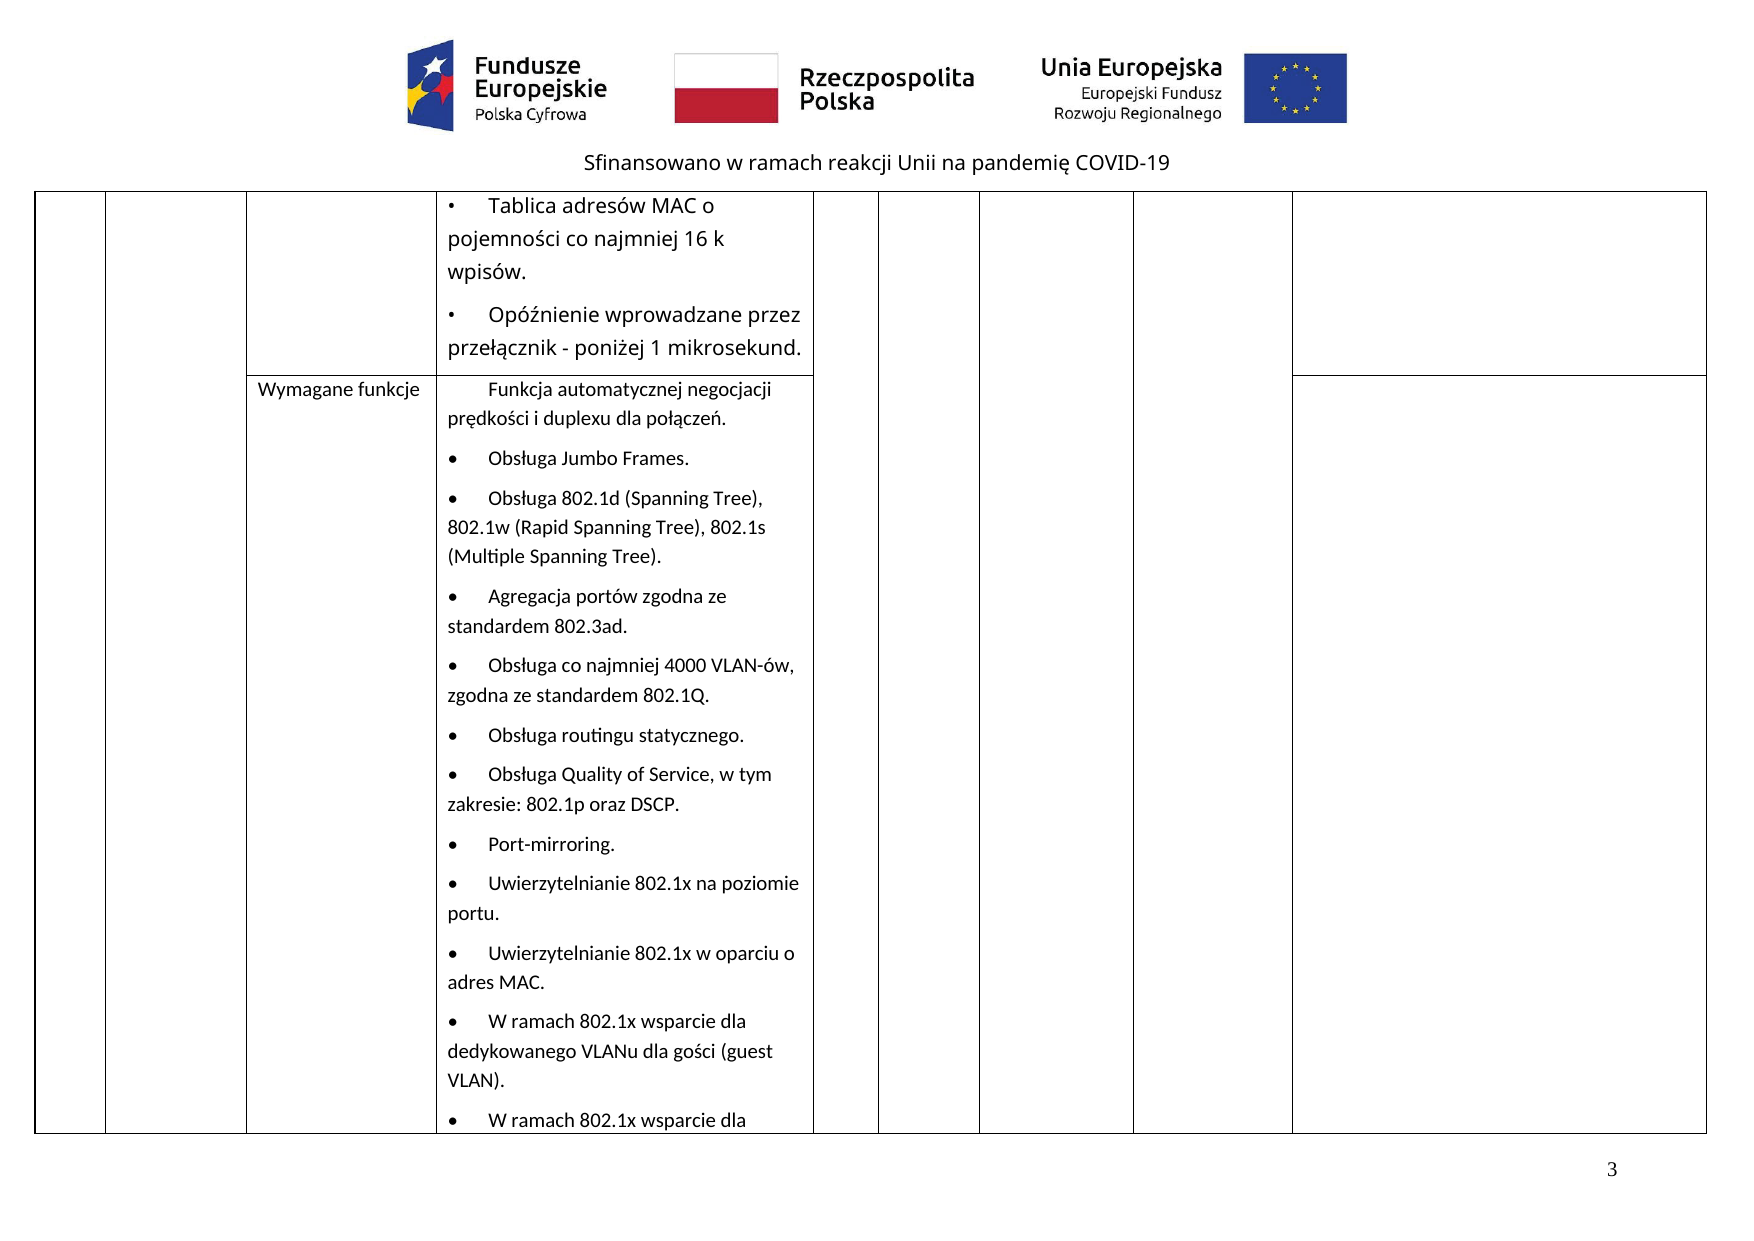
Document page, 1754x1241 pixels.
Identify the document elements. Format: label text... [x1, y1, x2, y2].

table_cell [437, 192, 813, 375]
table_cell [247, 192, 436, 375]
table_cell [1293, 192, 1706, 375]
table_cell Wymagane funkcje [247, 376, 436, 1132]
table_cell [1293, 376, 1706, 1132]
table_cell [437, 376, 813, 1132]
